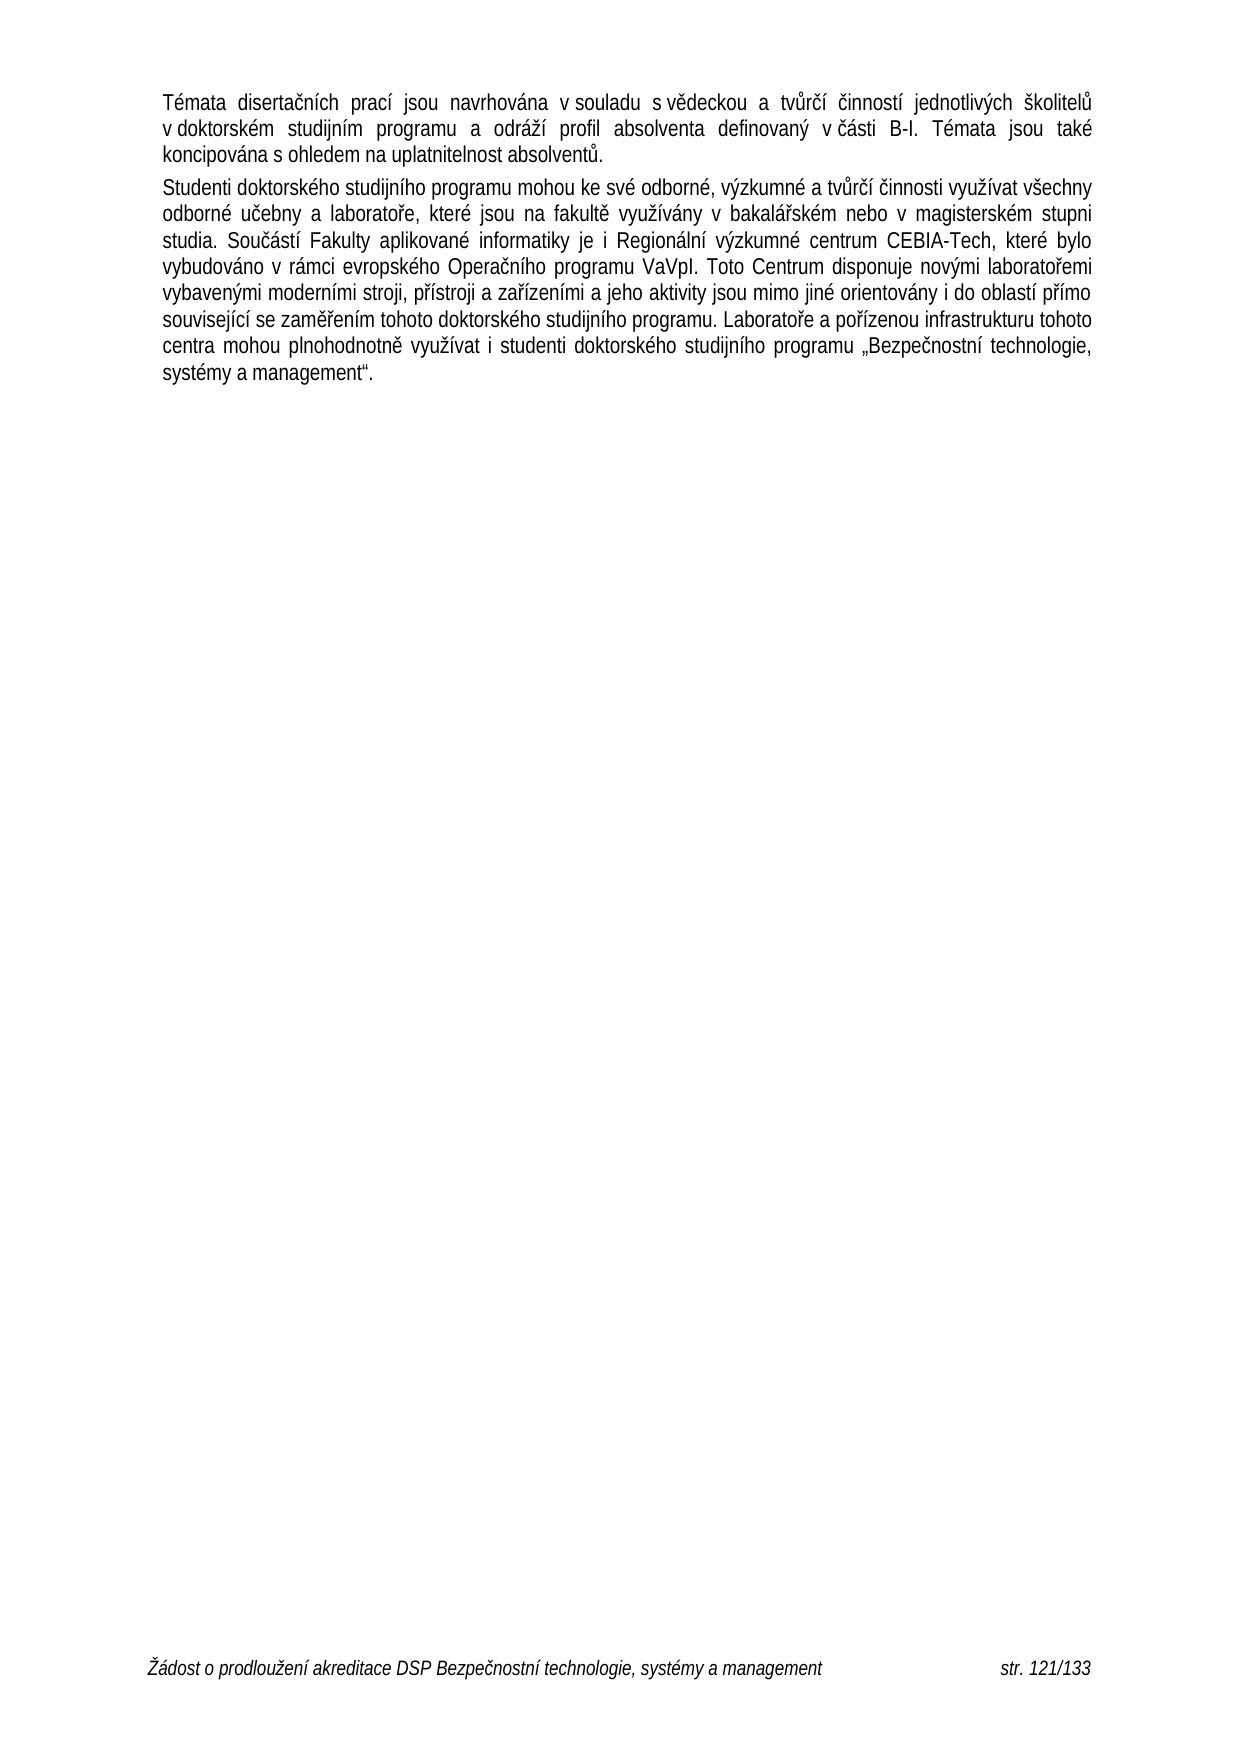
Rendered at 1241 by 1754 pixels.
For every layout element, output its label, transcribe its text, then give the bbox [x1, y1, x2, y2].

text Studenti doktorského studijního programu mohou ke své odborné, výzkumné a tvůrčí činnosti využívat všechny odborné učebny a laboratoře, které jsou na fakultě využívány v bakalářském nebo v magisterském stupni studia. Součástí Fakulty aplikované informatiky je i Regionální výzkumné centrum CEBIA-Tech, které bylo vybudováno v rámci evropského Operačního programu VaVpI. Toto Centrum disponuje novými laboratořemi vybavenými moderními stroji, přístroji a zařízeními a jeho aktivity jsou mimo jiné orientovány i do oblastí přímo související se zaměřením tohoto doktorského studijního programu. Laboratoře a pořízenou infrastrukturu tohoto centra mohou plnohodnotně využívat i studenti doktorského studijního programu „Bezpečnostní technologie, systémy a management“. [162, 174, 1092, 385]
text Témata disertačních prací jsou navrhována v souladu s vědeckou a tvůrčí činností jednotlivých školitelů v doktorském studijním programu a odráží profil absolventa definovaný v části B-I. Témata jsou také koncipována s ohledem na uplatnitelnost absolventů. [162, 89, 1092, 168]
